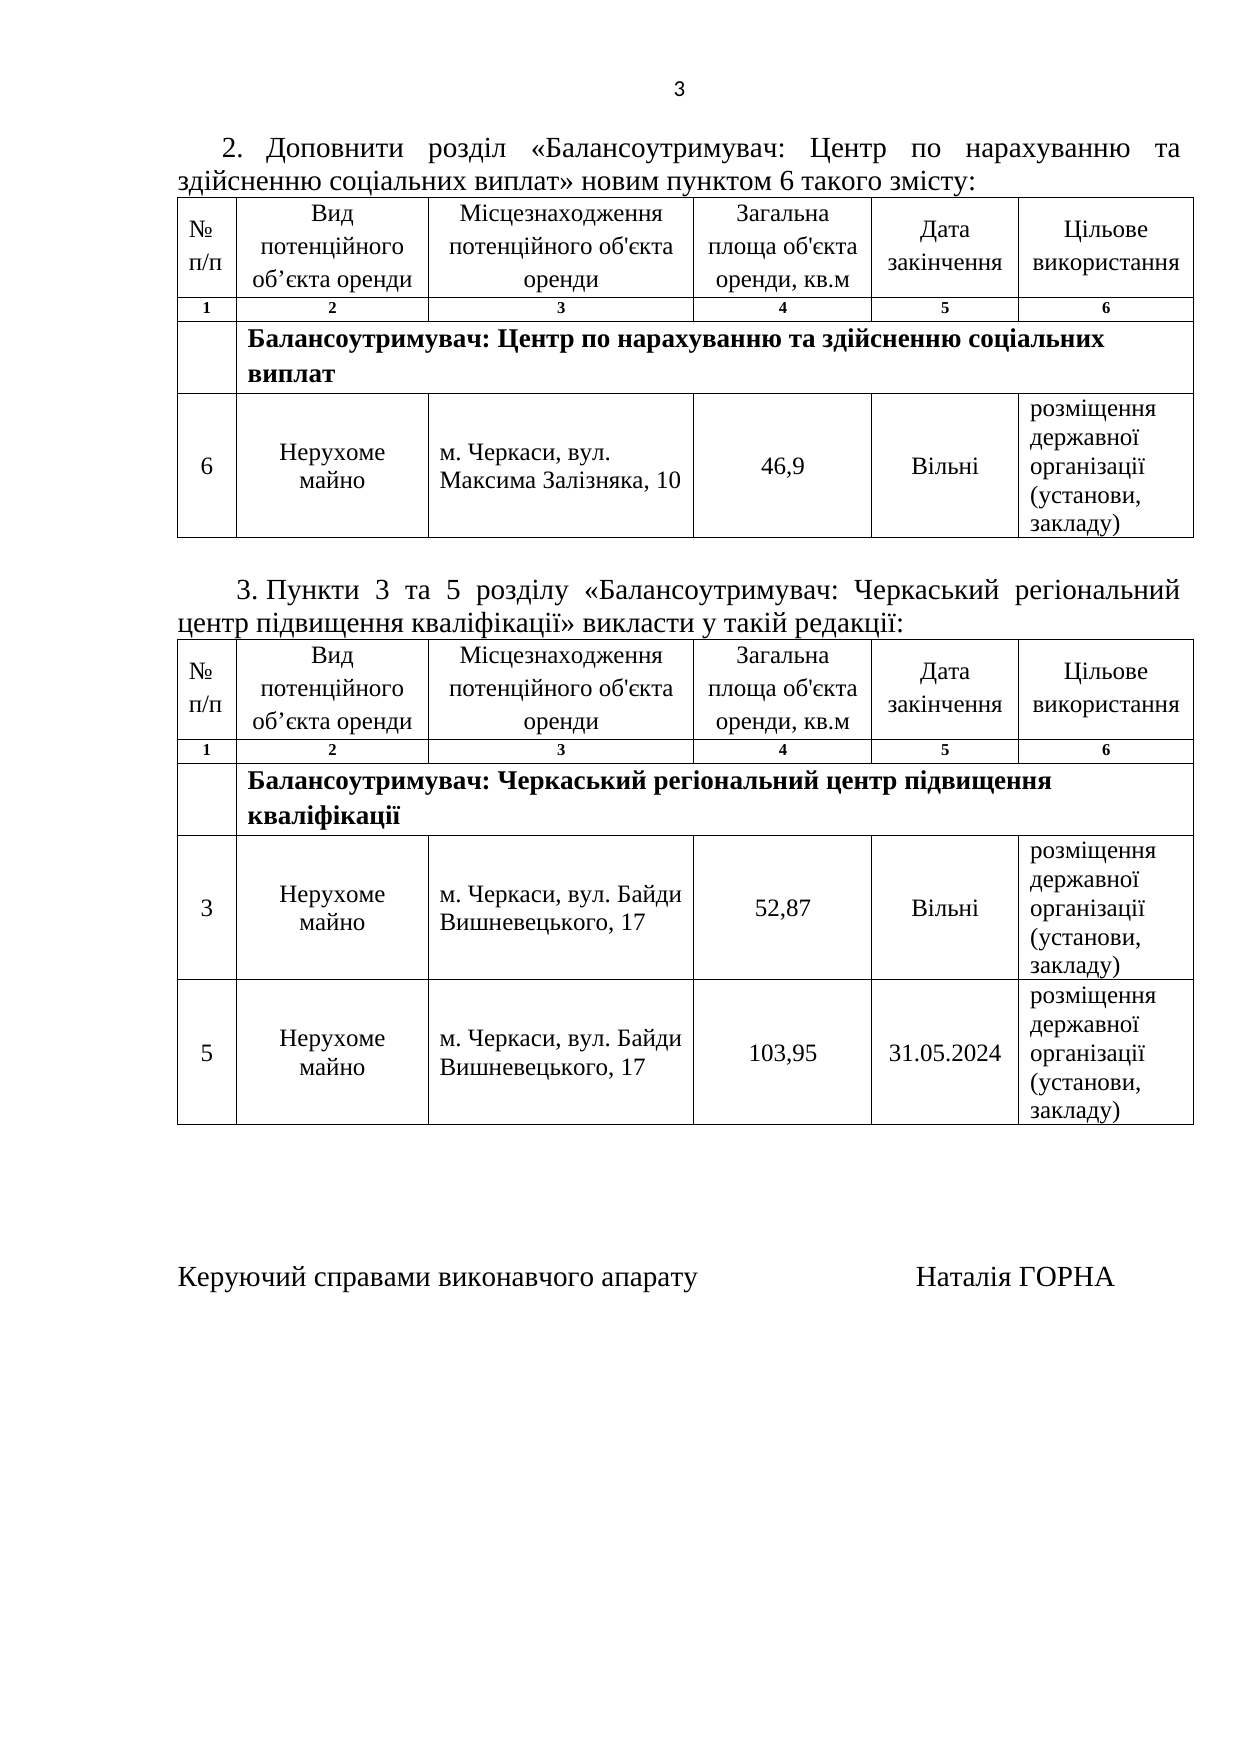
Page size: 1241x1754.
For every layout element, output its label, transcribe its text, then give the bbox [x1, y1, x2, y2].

list Доповнити розділ «Балансоутримувач: Центр по нарахуванню та здійсненню соціальних виплат» новим пунктом 6 такого змісту: [177, 130, 1181, 197]
table_header Дата закінчення [872, 198, 1018, 297]
table_cell 1 [178, 740, 236, 763]
table_header Загальна площа об'єкта оренди, кв.м [694, 198, 871, 297]
table_cell 3 [429, 298, 693, 321]
table_cell 5 [178, 980, 236, 1124]
table_cell м. Черкаси, вул. Байди Вишневецького, 17 [429, 980, 693, 1124]
table_cell Балансоутримувач: Центр по нарахуванню та здійсненню соціальних виплат [237, 322, 1193, 392]
table_cell [178, 322, 236, 392]
text Керуючий справами виконавчого апарату Наталія ГОРНА [177, 1259, 1181, 1293]
table_cell м. Черкаси, вул. Максима Залізняка, 10 [429, 394, 693, 537]
table_cell розміщення державної організації (установи, закладу) [1019, 980, 1193, 1124]
table_header Вид потенційного об’єкта оренди [237, 198, 428, 297]
table_header Місцезнаходження потенційного об'єкта оренди [429, 640, 693, 739]
table_cell 103,95 [694, 980, 871, 1124]
table_header Цільове використання [1019, 640, 1193, 739]
table_cell розміщення державної організації (установи, закладу) [1019, 394, 1193, 537]
table_cell 6 [1019, 740, 1193, 763]
table_cell 6 [1019, 298, 1193, 321]
table_cell Вільні [872, 836, 1018, 979]
table_cell Нерухоме майно [237, 836, 428, 979]
table_header Дата закінчення [872, 640, 1018, 739]
table_cell Нерухоме майно [237, 980, 428, 1124]
table_cell Нерухоме майно [237, 394, 428, 537]
table_cell 3 [429, 740, 693, 763]
table_header Цільове використання [1019, 198, 1193, 297]
table_cell 4 [694, 298, 871, 321]
table_cell 46,9 [694, 394, 871, 537]
table_cell 5 [872, 740, 1018, 763]
table_cell 2 [237, 298, 428, 321]
table_header Місцезнаходження потенційного об'єкта оренди [429, 198, 693, 297]
table_header №п/п [178, 640, 236, 739]
table_cell розміщення державної організації (установи, закладу) [1019, 836, 1193, 979]
table_cell Балансоутримувач: Черкаський регіональний центр підвищення кваліфікації [237, 764, 1193, 834]
list Пункти 3 та 5 розділу «Балансоутримувач: Черкаський регіональний центр підвищення кваліфікації» викласти у такій редакції: [177, 572, 1181, 639]
table_cell [178, 764, 236, 834]
table_cell 3 [178, 836, 236, 979]
table_cell 4 [694, 740, 871, 763]
table_cell м. Черкаси, вул. Байди Вишневецького, 17 [429, 836, 693, 979]
table_header Вид потенційного об’єкта оренди [237, 640, 428, 739]
table_cell 2 [237, 740, 428, 763]
table_cell 52,87 [694, 836, 871, 979]
table_cell 31.05.2024 [872, 980, 1018, 1124]
table_cell Вільні [872, 394, 1018, 537]
table_header Загальна площа об'єкта оренди, кв.м [694, 640, 871, 739]
table_cell 1 [178, 298, 236, 321]
table_header №п/п [178, 198, 236, 297]
table_cell 6 [178, 394, 236, 537]
table_cell 5 [872, 298, 1018, 321]
